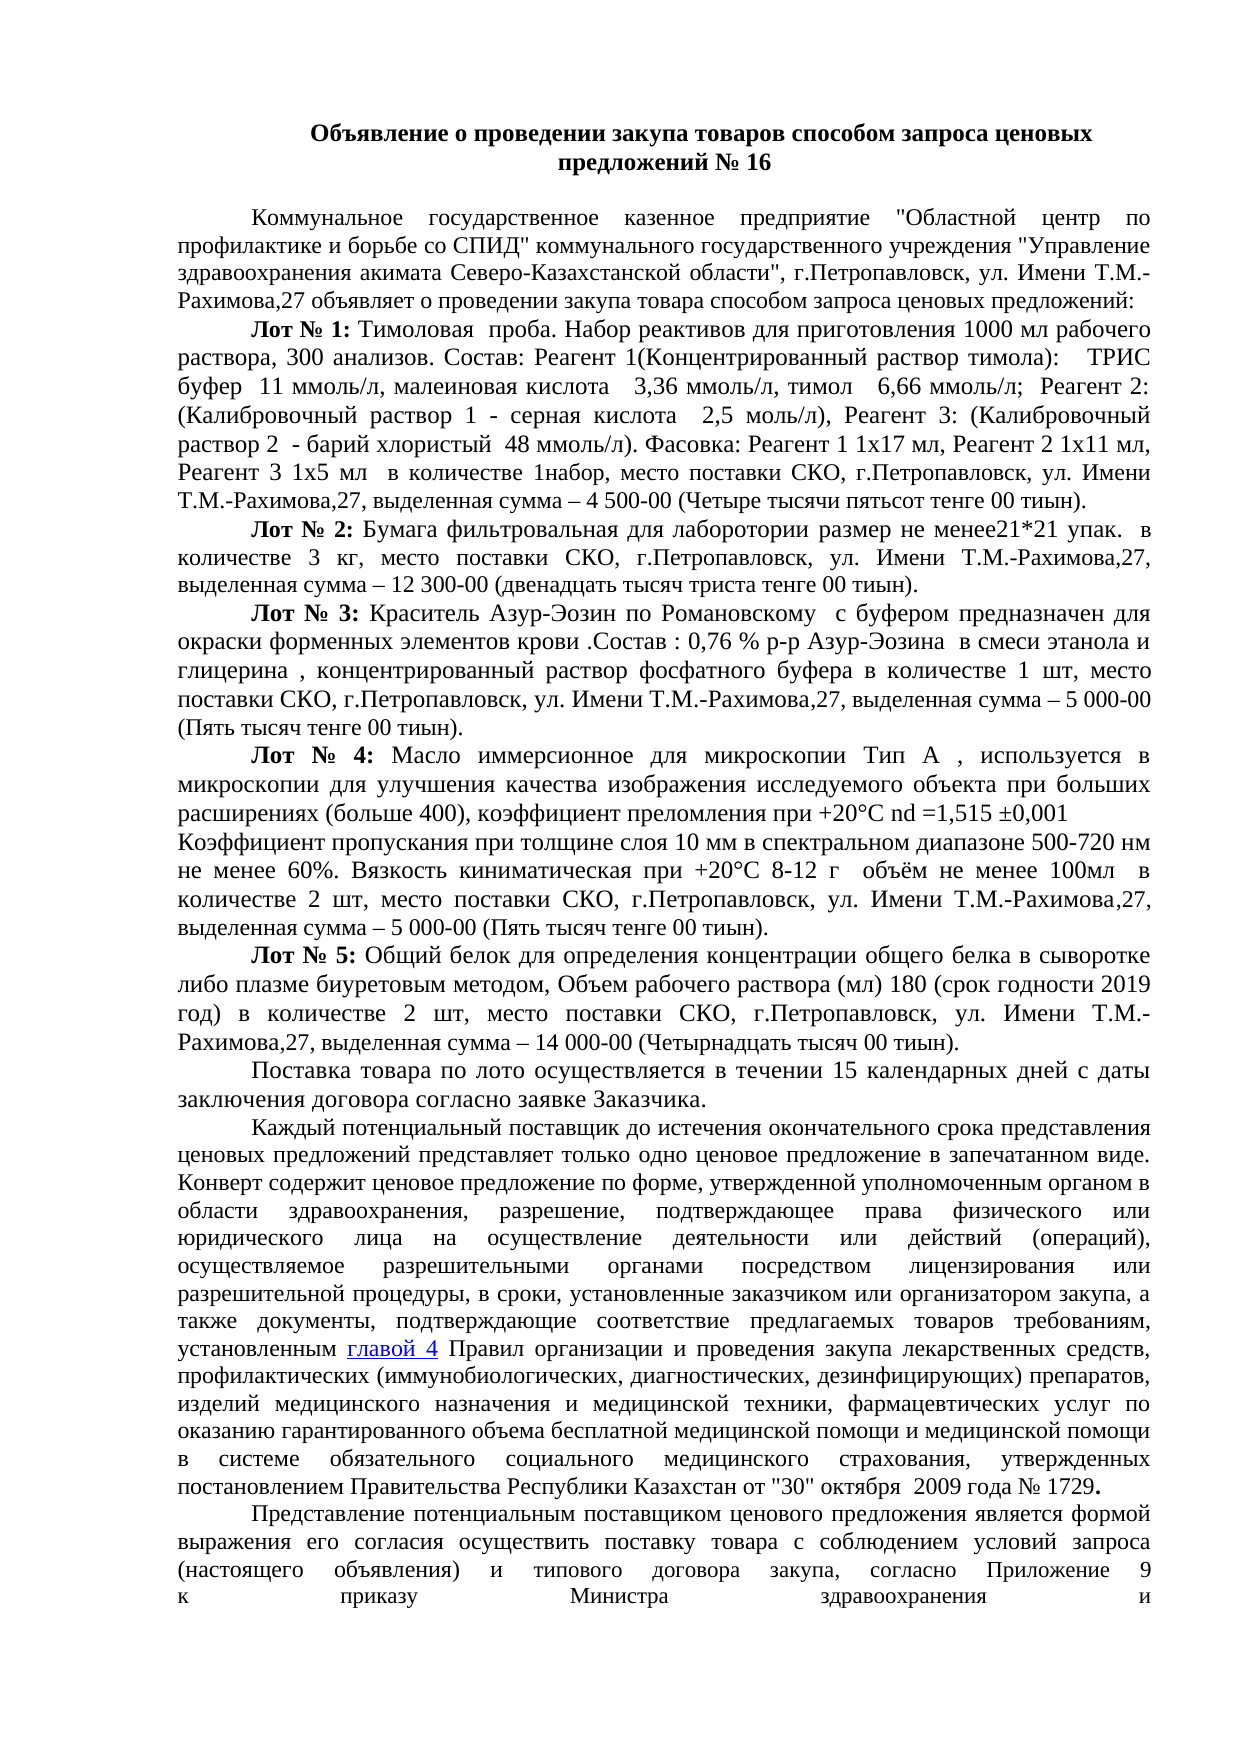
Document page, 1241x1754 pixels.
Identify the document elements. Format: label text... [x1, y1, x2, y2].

text Лот № 3: Краситель Азур-Эозин по Романовскому с буфером предназначен для окраски форменных элементов крови .Состав : 0,76 % р-р Азур-Эозина в смеси этанола и глицерина , концентрированный раствор фосфатного буфера в количестве 1 шт, место поставки СКО, г.Петропавловск, ул. Имени Т.М.-Рахимова,27, выделенная сумма – 5 000-00 (Пять тысяч тенге 00 тиын). [177, 598, 1152, 740]
subtitle Объявление о проведении закупа товаров способом запроса ценовых предложений № 16 [177, 118, 1152, 176]
text Коэффициент пропускания при толщине слоя 10 мм в спектральном диапазоне 500-720 нм не менее 60%. Вязкость киниматическая при +20°С 8-12 г объём не менее 100мл в количестве 2 шт, место поставки СКО, г.Петропавловск, ул. Имени Т.М.-Рахимова,27, выделенная сумма – 5 000-00 (Пять тысяч тенге 00 тиын). [177, 827, 1152, 940]
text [177, 1499, 1152, 1608]
text Лот № 1: Тимоловая проба. Hабор реактивов для приготовления 1000 мл рабочего раствора, 300 анализов. Состав: Реагент 1(Концентрированный раствор тимола): ТРИС буфер 11 ммоль/л, малеиновая кислота 3,36 ммоль/л, тимол 6,66 ммоль/л; Реагент 2: (Калибровочный раствор 1 - серная кислота 2,5 моль/л), Реагент 3: (Калибровочный раствор 2 - барий хлористый 48 ммоль/л). Фасовка: Реагент 1 1х17 мл, Реагент 2 1х11 мл, Реагент 3 1х5 мл в количестве 1набор, место поставки СКО, г.Петропавловск, ул. Имени Т.М.-Рахимова,27, выделенная сумма – 4 500-00 (Четыре тысячи пятьсот тенге 00 тиын). [177, 314, 1152, 514]
text Коммунальное государственное казенное предприятие "Областной центр по профилактике и борьбе со СПИД" коммунального государственного учреждения "Управление здравоохранения акимата Северо-Казахстанской области", г.Петропавловск, ул. Имени Т.М.-Рахимова,27 объявляет о проведении закупа товара способом запроса ценовых предложений: [177, 203, 1152, 314]
text Лот № 2: Бумага фильтровальная для лаборотории размер не менее21*21 упак. в количестве 3 кг, место поставки СКО, г.Петропавловск, ул. Имени Т.М.-Рахимова,27, выделенная сумма – 12 300-00 (двенадцать тысяч триста тенге 00 тиын). [177, 514, 1152, 598]
text Лот № 4: Масло иммерсионное для микроскопии Тип А , используется в микроскопии для улучшения качества изображения исследуемого объекта при больших расширениях (больше 400), коэффициент преломления при +20°С nd =1,515 ±0,001 [177, 740, 1152, 827]
text Лот № 5: Общий белок для определения концентрации общего белка в сыворотке либо плазме биуретовым методом, Объем рабочего раствора (мл) 180 (срок годности 2019 год) в количестве 2 шт, место поставки СКО, г.Петропавловск, ул. Имени Т.М.-Рахимова,27, выделенная сумма – 14 000-00 (Четырнадцать тысяч 00 тиын). [177, 940, 1152, 1055]
text Поставка товара по лото осуществляется в течении 15 календарных дней с даты заключения договора согласно заявке Заказчика. [177, 1055, 1152, 1113]
text Каждый потенциальный поставщик до истечения окончательного срока представления ценовых предложений представляет только одно ценовое предложение в запечатанном виде. Конверт содержит ценовое предложение по форме, утвержденной уполномоченным органом в области здравоохранения, разрешение, подтверждающее права физического или юридического лица на осуществление деятельности или действий (операций), осуществляемое разрешительными органами посредством лицензирования или разрешительной процедуры, в сроки, установленные заказчиком или организатором закупа, а также документы, подтверждающие соответствие предлагаемых товаров требованиям, установленным главой 4 Правил организации и проведения закупа лекарственных средств, профилактических (иммунобиологических, диагностических, дезинфицирующих) препаратов, изделий медицинского назначения и медицинской техники, фармацевтических услуг по оказанию гарантированного объема бесплатной медицинской помощи и медицинской помощи в системе обязательного социального медицинского страхования, утвержденных постановлением Правительства Республики Казахстан от "30" октября 2009 года № 1729. [177, 1113, 1152, 1499]
